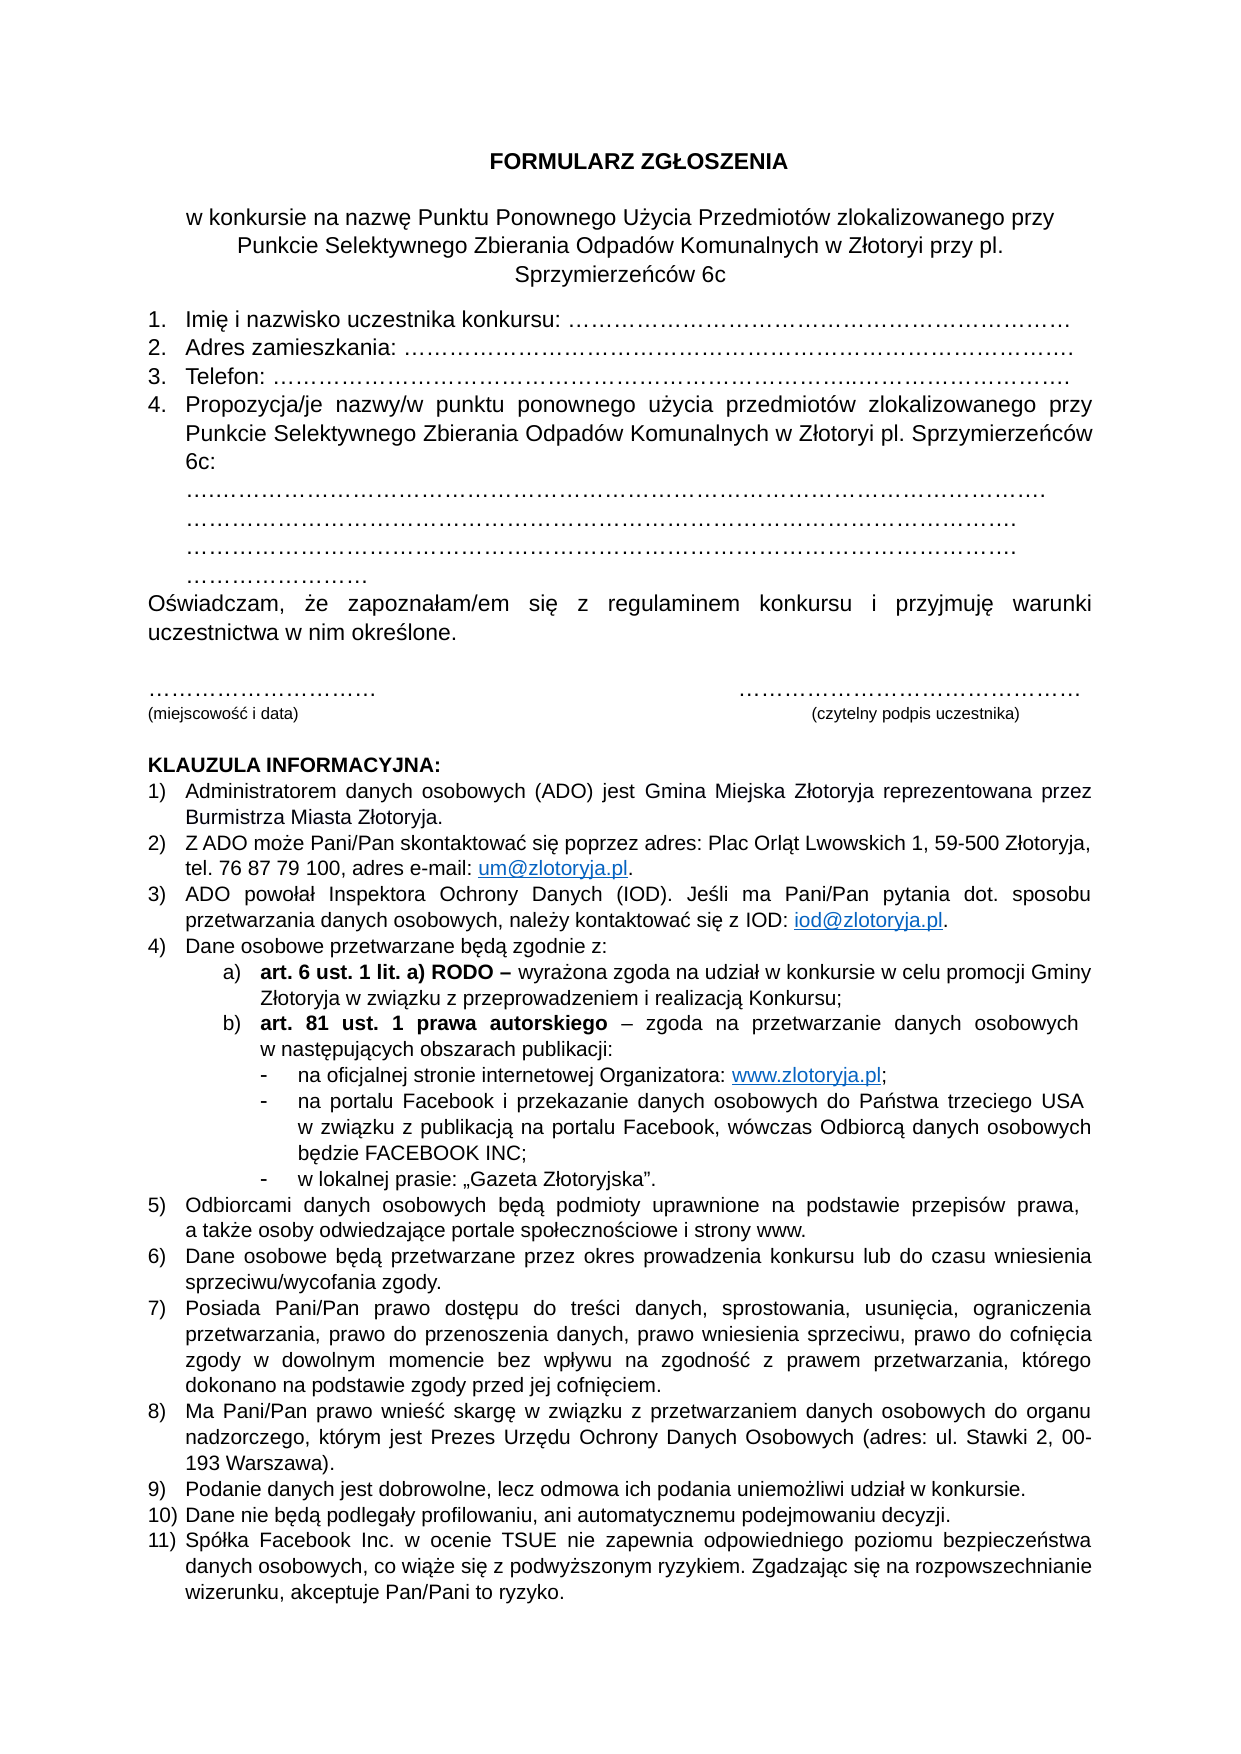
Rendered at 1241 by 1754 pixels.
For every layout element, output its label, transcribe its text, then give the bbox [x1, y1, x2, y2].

list ………………………… ……………………………………… [148, 675, 1093, 702]
list art. 81 ust. 1 prawa autorskiego – zgoda na przetwarzanie danych osobowych w następujących obszarach publikacji: [223, 1011, 1093, 1061]
list art. 6 ust. 1 lit. a) RODO – wyrażona zgoda na udział w konkursie w celu promocji Gminy Złotoryja w związku z przeprowadzeniem i realizacją Konkursu; [223, 959, 1093, 1009]
list na oficjalnej stronie internetowej Organizatora: www.zlotoryja.pl; [260, 1063, 1093, 1087]
list Telefon: …………………………………………………………………..………………………. [148, 363, 1093, 389]
list na portalu Facebook i przekazanie danych osobowych do Państwa trzeciego USA w związku z publikacją na portalu Facebook, wówczas Odbiorcą danych osobowych będzie FACEBOOK INC; [260, 1089, 1093, 1164]
list Dane osobowe będą przetwarzane przez okres prowadzenia konkursu lub do czasu wniesienia sprzeciwu/wycofania zgody. [148, 1244, 1093, 1294]
list FORMULARZ ZGŁOSZENIA [185, 148, 1093, 174]
list Posiada Pani/Pan prawo dostępu do treści danych, sprostowania, usunięcia, ograniczenia przetwarzania, prawo do przenoszenia danych, prawo wniesienia sprzeciwu, prawo do cofnięcia zgody w dowolnym momencie bez wpływu na zgodność z prawem przetwarzania, którego dokonano na podstawie zgody przed jej cofnięciem. [148, 1296, 1093, 1397]
list w lokalnej prasie: „Gazeta Złotoryjska”. [260, 1166, 1093, 1191]
list Dane osobowe przetwarzane będą zgodnie z: [148, 934, 1093, 958]
list ….……………………………………………………………………………………………….……………………………………………………………………………………………….……………………………………………………………………………………………….…………………… [185, 476, 1093, 588]
list Adres zamieszkania: ……………………………………………………………………………. [148, 334, 1093, 361]
list Z ADO może Pani/Pan skontaktować się poprzez adres: Plac Orląt Lwowskich 1, 59-500 Złotoryja, tel. 76 87 79 100, adres e-mail: um@zlotoryja.pl. [148, 830, 1093, 880]
list Ma Pani/Pan prawo wnieść skargę w związku z przetwarzaniem danych osobowych do organu nadzorczego, którym jest Prezes Urzędu Ochrony Danych Osobowych (adres: ul. Stawki 2, 00-193 Warszawa). [148, 1399, 1093, 1475]
list Propozycja/je nazwy/w punktu ponownego użycia przedmiotów zlokalizowanego przy Punkcie Selektywnego Zbierania Odpadów Komunalnych w Złotoryi pl. Sprzymierzeńców 6c: [148, 391, 1093, 474]
list Spółka Facebook Inc. w ocenie TSUE nie zapewnia odpowiedniego poziomu bezpieczeństwa danych osobowych, co wiąże się z podwyższonym ryzykiem. Zgadzając się na rozpowszechnianie wizerunku, akceptuje Pan/Pani to ryzyko. [148, 1528, 1093, 1604]
text w konkursie na nazwę Punktu Ponownego Użycia Przedmiotów zlokalizowanego przy Punkcie Selektywnego Zbierania Odpadów Komunalnych w Złotoryi przy pl. Sprzymierzeńców 6c [148, 204, 1093, 287]
list Imię i nazwisko uczestnika konkursu: ………………………………………………………… [148, 306, 1093, 332]
list Oświadczam, że zapoznałam/em się z regulaminem konkursu i przyjmuję warunki uczestnictwa w nim określone. [148, 590, 1093, 645]
list (miejscowość i data) (czytelny podpis uczestnika) [148, 704, 1093, 723]
list ADO powołał Inspektora Ochrony Danych (IOD). Jeśli ma Pani/Pan pytania dot. sposobu przetwarzania danych osobowych, należy kontaktować się z IOD: iod@zlotoryja.pl. [148, 882, 1093, 932]
list Odbiorcami danych osobowych będą podmioty uprawnione na podstawie przepisów prawa, a także osoby odwiedzające portale społecznościowe i strony www. [148, 1192, 1093, 1242]
list Dane nie będą podlegały profilowaniu, ani automatycznemu podejmowaniu decyzji. [148, 1502, 1093, 1526]
list Administratorem danych osobowych (ADO) jest Gmina Miejska Złotoryja reprezentowana przez Burmistrza Miasta Złotoryja. [148, 779, 1093, 828]
list KLAUZULA INFORMACYJNA: [148, 753, 1093, 777]
list Podanie danych jest dobrowolne, lecz odmowa ich podania uniemożliwi udział w konkursie. [148, 1477, 1093, 1501]
